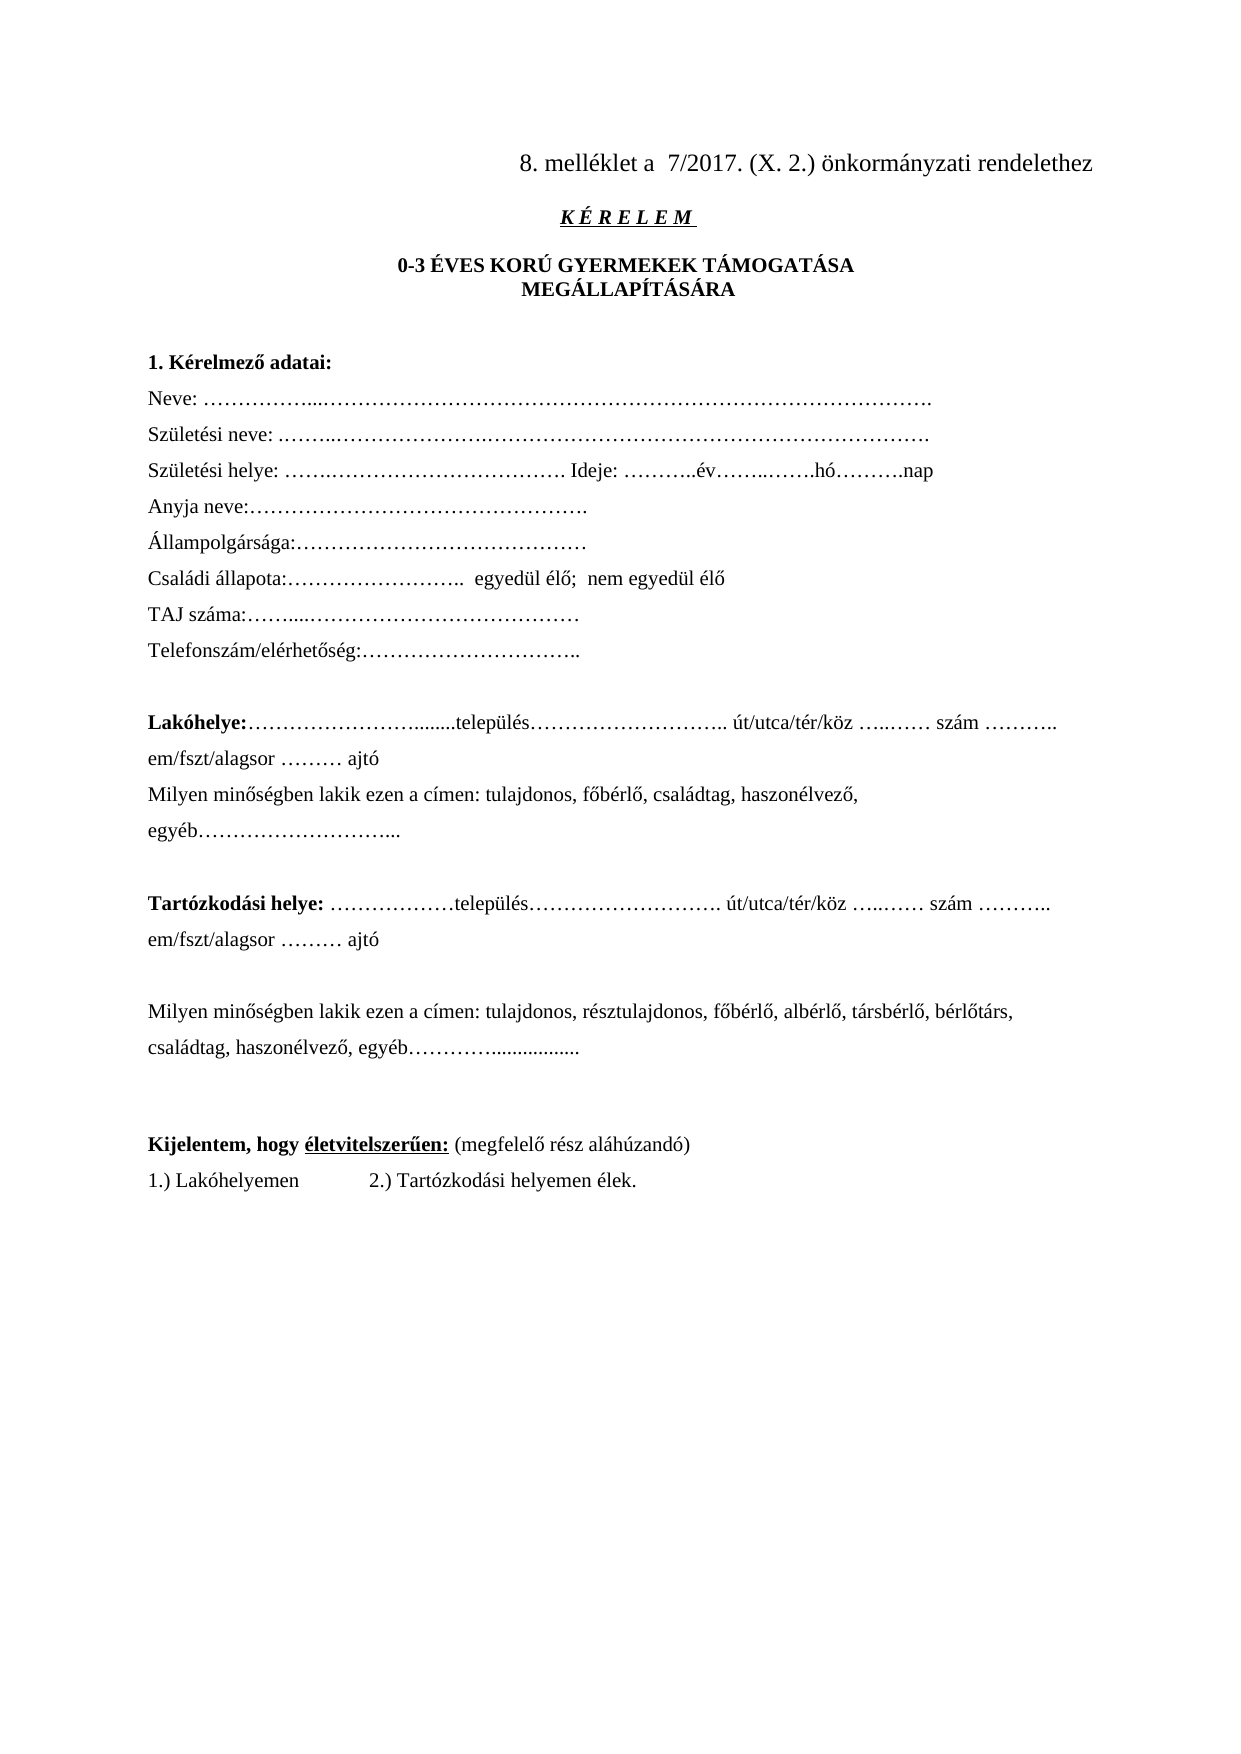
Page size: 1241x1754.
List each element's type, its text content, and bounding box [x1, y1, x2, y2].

text Állampolgársága:…………………………………… [148, 530, 1093, 554]
text Születési neve: .……..………………….………………………………………………………. [148, 422, 1093, 446]
text Anyja neve:…………………………………………. [148, 494, 1093, 518]
text Születési helye: …….……………………………. Ideje: ………..év……..…….hó……….nap [148, 458, 1093, 482]
subtitle 8. melléklet a 7/2017. (X. 2.) önkormányzati rendelethez [148, 148, 1093, 176]
text 1. Kérelmező adatai: [148, 350, 1093, 374]
text 0-3 éves korú gyermekek Támogatása [148, 253, 1104, 277]
text 1.) Lakóhelyemen 2.) Tartózkodási helyemen élek. [148, 1168, 1093, 1192]
text Tartózkodási helye: ………………település………………………. út/utca/tér/köz …..…… szám ……….. em/fszt/alagsor ……… ajtó [148, 854, 1093, 951]
text Milyen minőségben lakik ezen a címen: tulajdonos, résztulajdonos, főbérlő, albérlő, társbérlő, bérlőtárs, családtag, haszonélvező, egyéb…………................. [148, 962, 1093, 1059]
text K É R E L E M [148, 205, 1104, 229]
text megállapításÁRa [148, 277, 1104, 301]
text Családi állapota:……………………..  egyedül élő;  nem egyedül élő [148, 566, 1093, 590]
text Kijelentem, hogy életvitelszerűen: (megfelelő rész aláhúzandó) [148, 1132, 1104, 1156]
text Neve: ……………...……………………………………………………………………………. [148, 386, 1093, 410]
text Milyen minőségben lakik ezen a címen: tulajdonos, főbérlő, családtag, haszonélvező, egyéb………………………... [148, 782, 1093, 842]
text TAJ száma:……....………………………………… [148, 602, 1093, 626]
text Lakóhelye:……………………........település……………………….. út/utca/tér/köz …..…… szám ……….. em/fszt/alagsor ……… ajtó [148, 674, 1093, 770]
text Telefonszám/elérhetőség:………………………….. [148, 638, 1093, 662]
